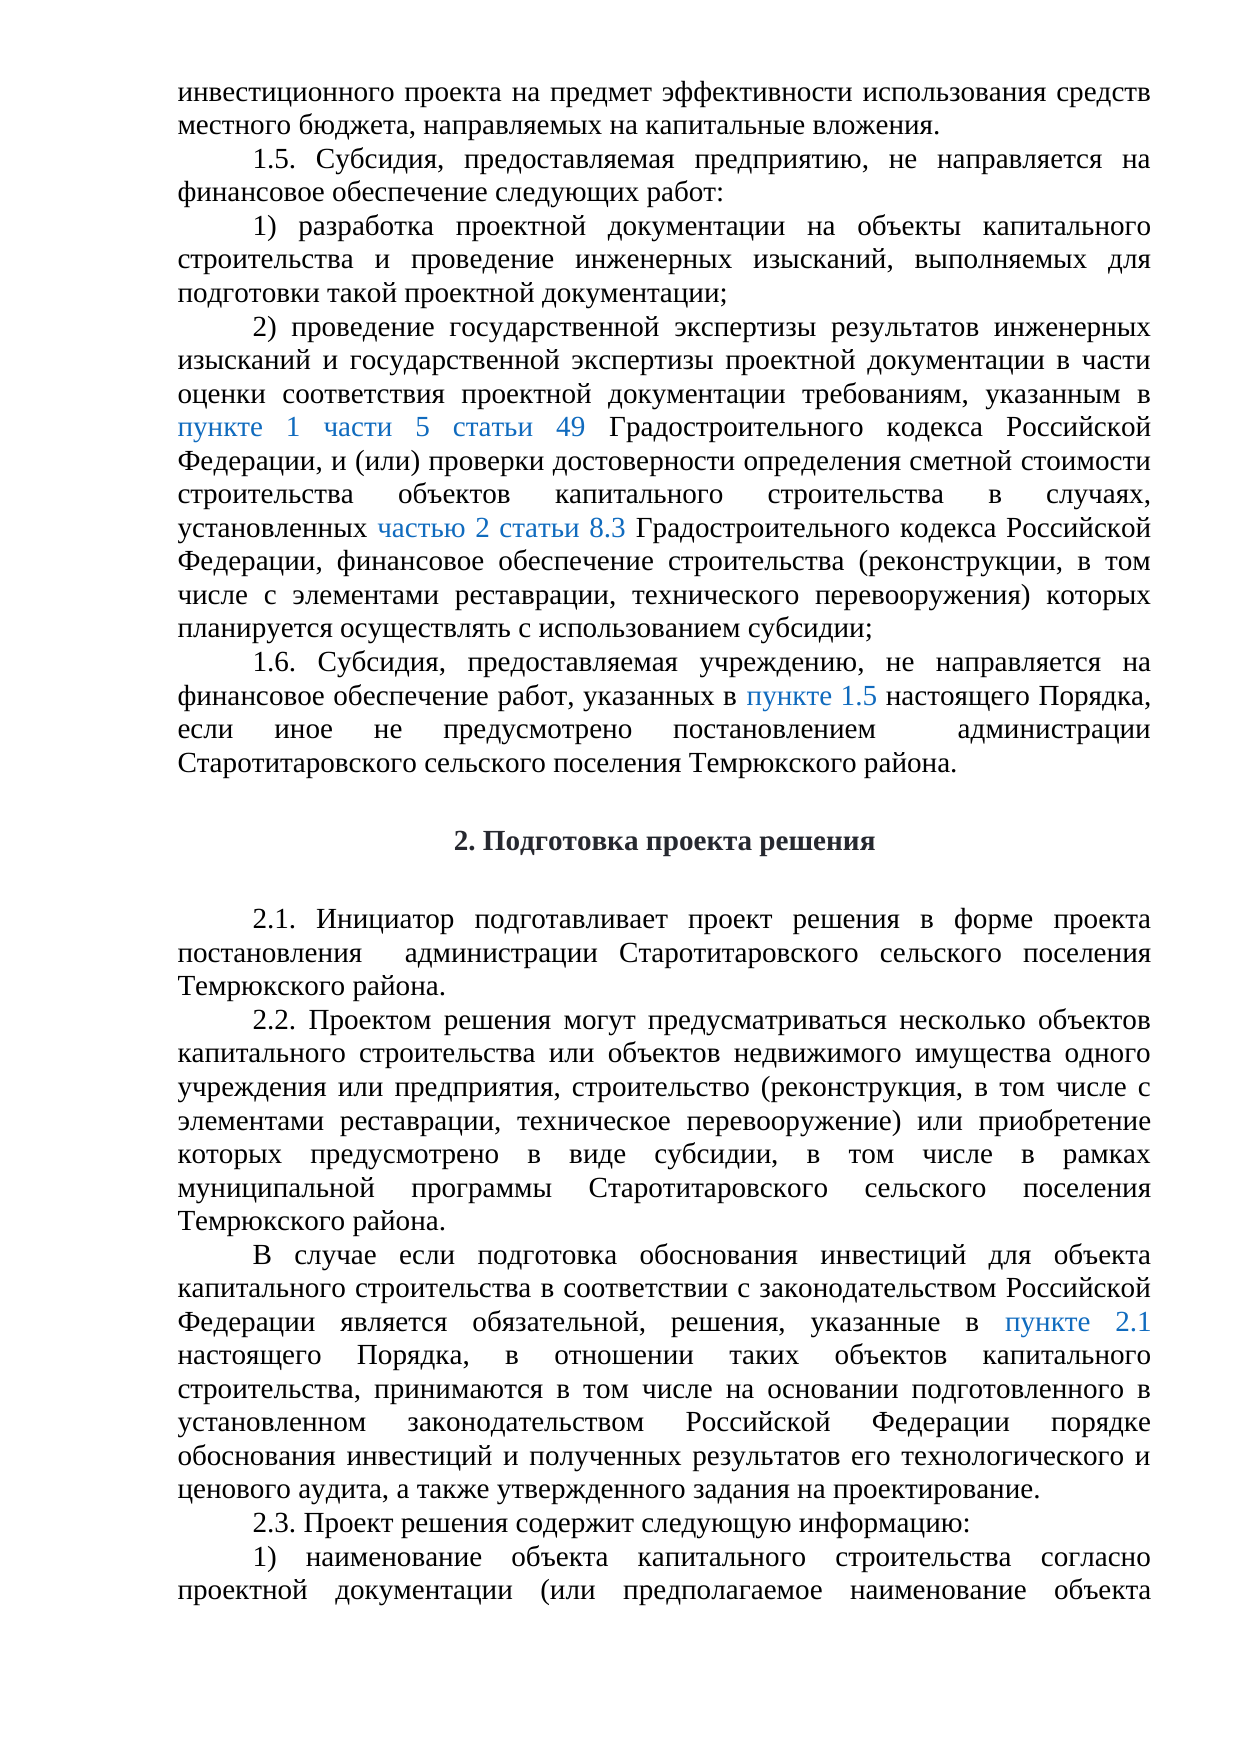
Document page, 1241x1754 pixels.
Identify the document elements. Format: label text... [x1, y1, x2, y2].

text 1.6. Субсидия, предоставляемая учреждению, не направляется на финансовое обеспечение работ, указанных в пункте 1.5 настоящего Порядка, если иное не предусмотрено постановлением администрации Старотитаровского сельского поселения Темрюкского района. [177, 644, 1152, 778]
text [177, 1539, 1152, 1606]
text В случае если подготовка обоснования инвестиций для объекта капитального строительства в соответствии с законодательством Российской Федерации является обязательной, решения, указанные в пункте 2.1 настоящего Порядка, в отношении таких объектов капитального строительства, принимаются в том числе на основании подготовленного в установленном законодательством Российской Федерации порядке обоснования инвестиций и полученных результатов его технологического и ценового аудита, а также утвержденного задания на проектирование. [177, 1237, 1152, 1505]
text 2.1. Инициатор подготавливает проект решения в форме проекта постановления администрации Старотитаровского сельского поселения Темрюкского района. [177, 901, 1152, 1002]
text 2.2. Проектом решения могут предусматриваться несколько объектов капитального строительства или объектов недвижимого имущества одного учреждения или предприятия, строительство (реконструкция, в том числе с элементами реставрации, техническое перевооружение) или приобретение которых предусмотрено в виде субсидии, в том числе в рамках муниципальной программы Старотитаровского сельского поселения Темрюкского района. [177, 1002, 1152, 1237]
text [177, 74, 1152, 141]
text 2) проведение государственной экспертизы результатов инженерных изысканий и государственной экспертизы проектной документации в части оценки соответствия проектной документации требованиям, указанным в пункте 1 части 5 статьи 49 Градостроительного кодекса Российской Федерации, и (или) проверки достоверности определения сметной стоимости строительства объектов капитального строительства в случаях, установленных частью 2 статьи 8.3 Градостроительного кодекса Российской Федерации, финансовое обеспечение строительства (реконструкции, в том числе с элементами реставрации, технического перевооружения) которых планируется осуществлять с использованием субсидии; [177, 309, 1152, 644]
subtitle 2. Подготовка проекта решения [177, 823, 1152, 857]
text 2.3. Проект решения содержит следующую информацию: [177, 1505, 1152, 1539]
text 1) разработка проектной документации на объекты капитального строительства и проведение инженерных изысканий, выполняемых для подготовки такой проектной документации; [177, 208, 1152, 309]
text 1.5. Субсидия, предоставляемая предприятию, не направляется на финансовое обеспечение следующих работ: [177, 141, 1152, 208]
